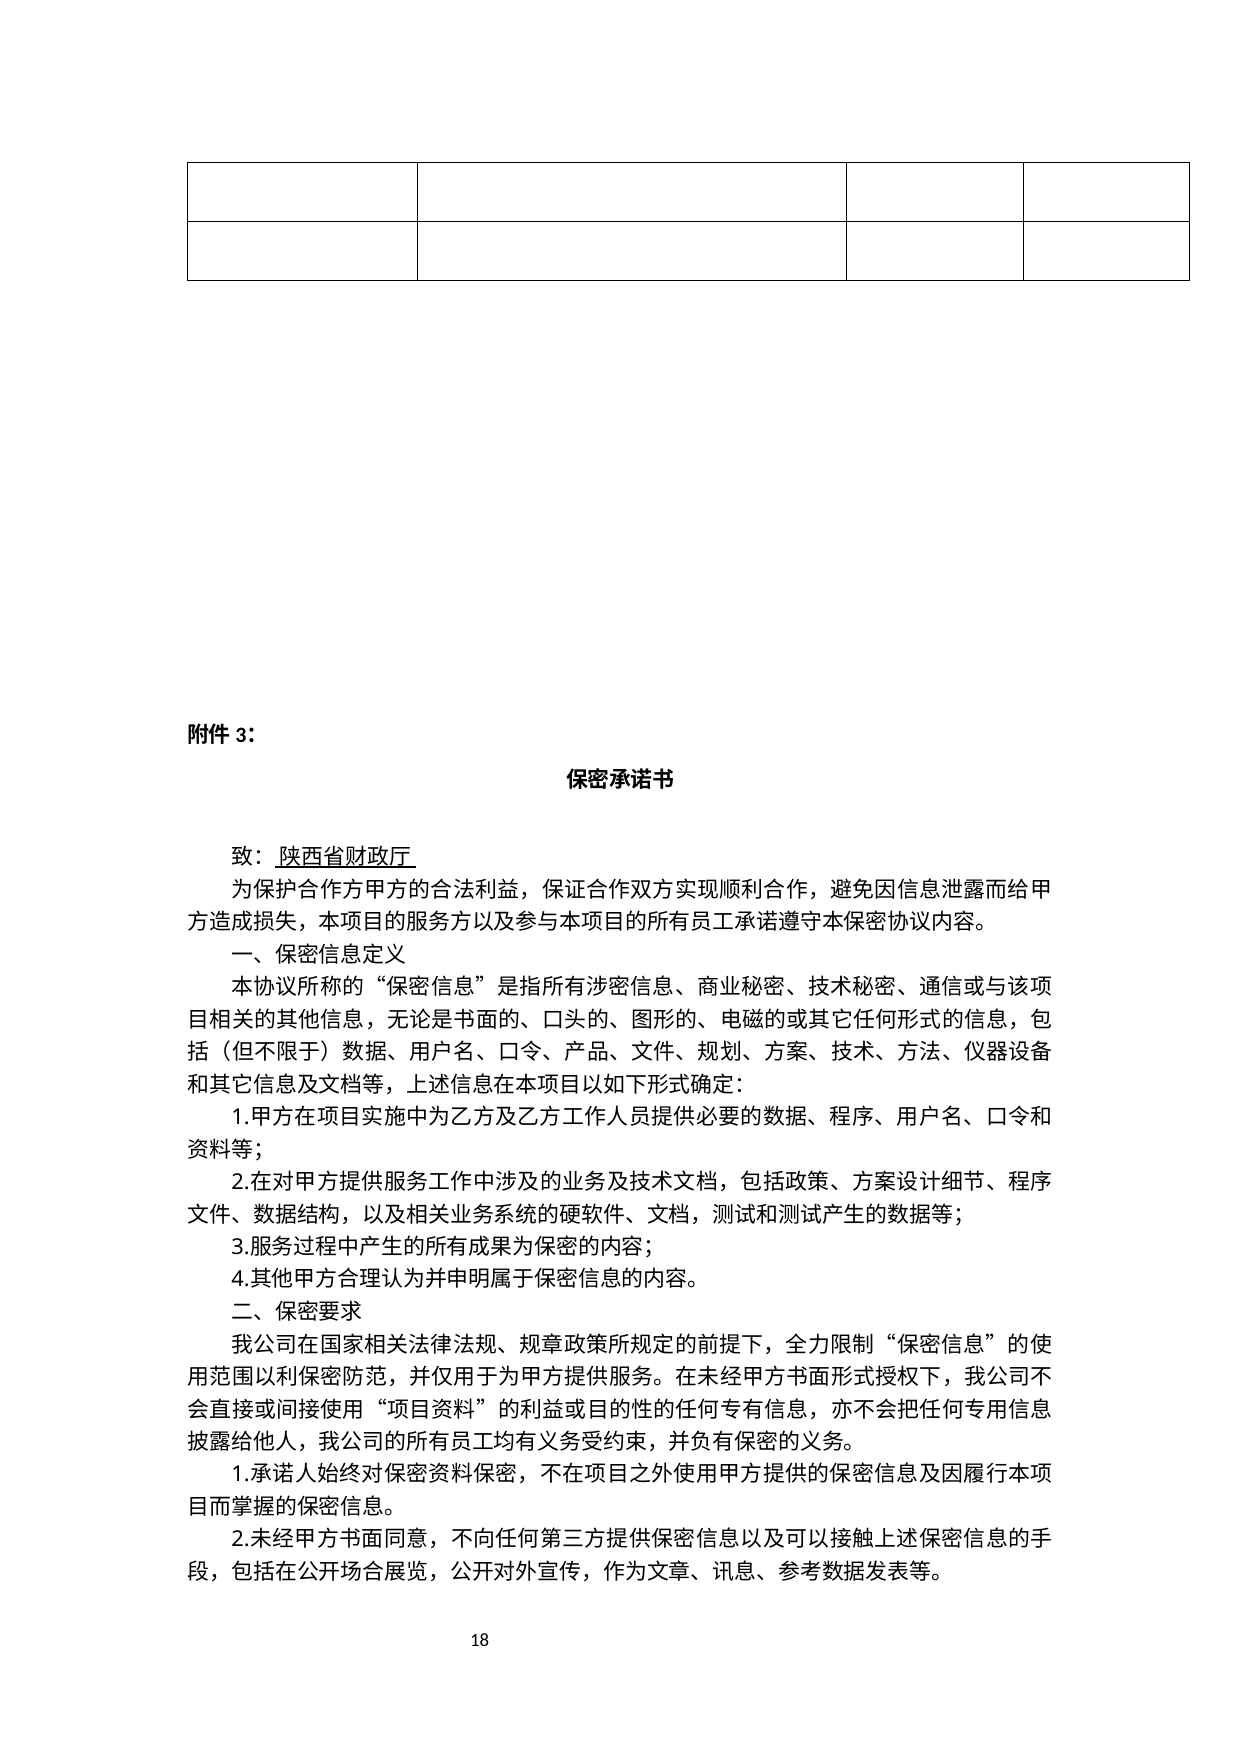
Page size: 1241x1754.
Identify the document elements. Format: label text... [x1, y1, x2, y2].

table_cell [847, 222, 1023, 280]
text 2.在对甲方提供服务工作中涉及的业务及技术文档，包括政策、方案设计细节、程序文件、数据结构，以及相关业务系统的硬软件、文档，测试和测试产生的数据等； [187, 1164, 1053, 1229]
table_cell [188, 222, 417, 280]
text 附件3： [187, 716, 1053, 749]
text 4.其他甲方合理认为并申明属于保密信息的内容。 [187, 1261, 1053, 1294]
text 3.服务过程中产生的所有成果为保密的内容； [187, 1229, 1053, 1261]
text 一、保密信息定义 [187, 936, 1053, 969]
text 为保护合作方甲方的合法利益，保证合作双方实现顺利合作，避免因信息泄露而给甲方造成损失，本项目的服务方以及参与本项目的所有员工承诺遵守本保密协议内容。 [187, 871, 1053, 936]
text 2.未经甲方书面同意，不向任何第三方提供保密信息以及可以接触上述保密信息的手段，包括在公开场合展览，公开对外宣传，作为文章、讯息、参考数据发表等。 [187, 1521, 1053, 1586]
text 致： 陕西省财政厅 [187, 839, 1053, 871]
text 本协议所称的“保密信息”是指所有涉密信息、商业秘密、技术秘密、通信或与该项目相关的其他信息，无论是书面的、口头的、图形的、电磁的或其它任何形式的信息，包括（但不限于）数据、用户名、口令、产品、文件、规划、方案、技术、方法、仪器设备和其它信息及文档等，上述信息在本项目以如下形式确定： [187, 969, 1053, 1099]
text 二、保密要求 [187, 1294, 1053, 1326]
text 1.承诺人始终对保密资料保密，不在项目之外使用甲方提供的保密信息及因履行本项目而掌握的保密信息。 [187, 1456, 1053, 1521]
text 保密承诺书 [187, 761, 1053, 794]
text 1.甲方在项目实施中为乙方及乙方工作人员提供必要的数据、程序、用户名、口令和资料等； [187, 1099, 1053, 1164]
table_cell [847, 163, 1023, 221]
table_cell [188, 163, 417, 221]
table_cell [1024, 163, 1189, 221]
text 我公司在国家相关法律法规、规章政策所规定的前提下，全力限制“保密信息”的使用范围以利保密防范，并仅用于为甲方提供服务。在未经甲方书面形式授权下，我公司不会直接或间接使用“项目资料”的利益或目的性的任何专有信息，亦不会把任何专用信息披露给他人，我公司的所有员工均有义务受约束，并负有保密的义务。 [187, 1326, 1053, 1456]
table_cell [1024, 222, 1189, 280]
table_cell [418, 163, 846, 221]
table_cell [418, 222, 846, 280]
